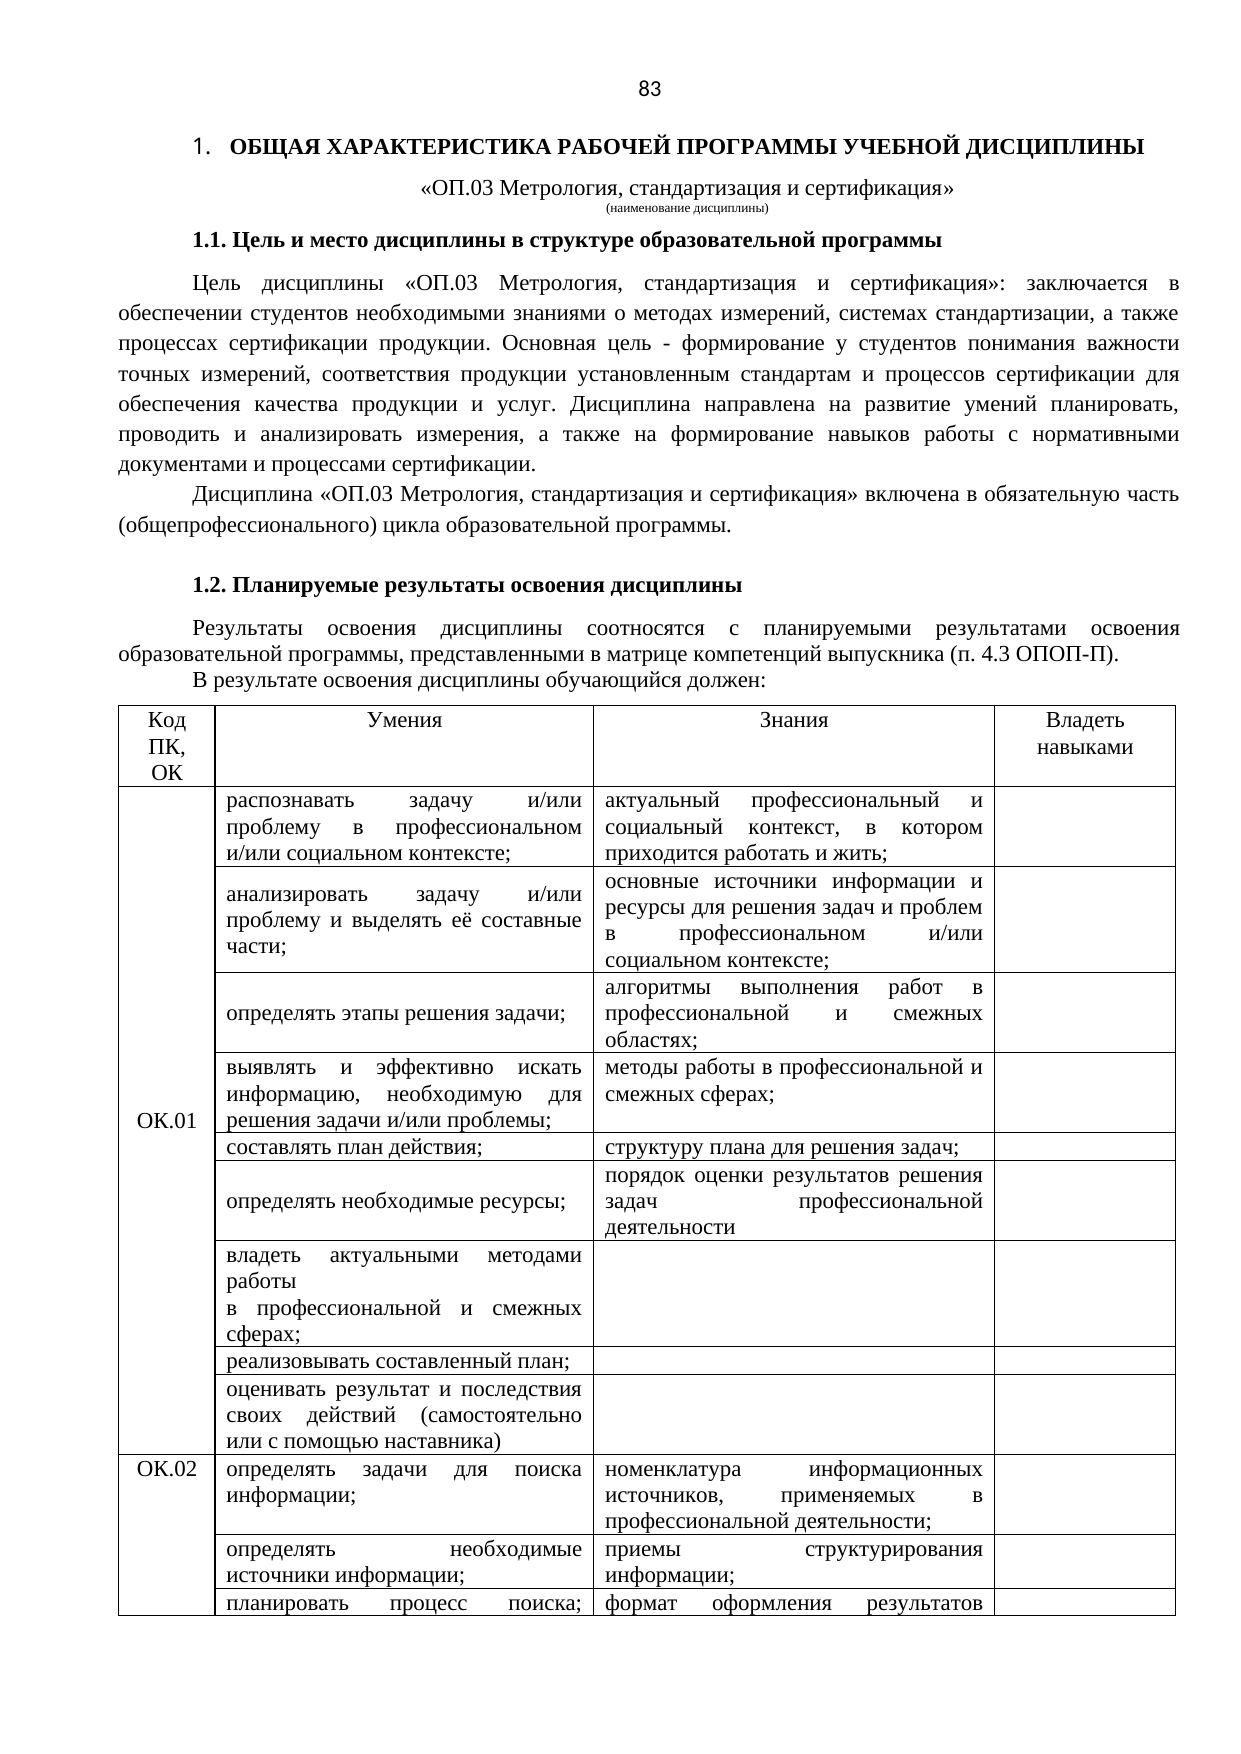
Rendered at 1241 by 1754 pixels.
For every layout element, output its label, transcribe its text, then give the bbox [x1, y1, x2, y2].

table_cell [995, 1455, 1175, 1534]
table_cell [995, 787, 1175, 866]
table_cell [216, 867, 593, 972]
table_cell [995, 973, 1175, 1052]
text Цель дисциплины «ОП.03 Метрология, стандартизация и сертификация»: заключается в обеспечении студентов необходимыми знаниями о методах измерений, системах стандартизации, а также процессах сертификации продукции. Основная цель - формирование у студентов понимания важности точных измерений, соответствия продукции установленным стандартам и процессов сертификации для обеспечения качества продукции и услуг. Дисциплина направлена на развитие умений планировать, проводить и анализировать измерения, а также на формирование навыков работы с нормативными документами и процессами сертификации. [118, 269, 1181, 477]
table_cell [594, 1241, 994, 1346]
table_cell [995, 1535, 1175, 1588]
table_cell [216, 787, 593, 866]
text 1.1. Цель и место дисциплины в структуре образовательной программы [118, 226, 1181, 253]
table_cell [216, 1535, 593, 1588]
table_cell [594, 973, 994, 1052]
text «ОП.03 Метрология, стандартизация и сертификация» [193, 174, 1181, 200]
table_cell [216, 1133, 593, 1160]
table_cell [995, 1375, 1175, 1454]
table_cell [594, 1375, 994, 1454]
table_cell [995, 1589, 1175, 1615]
text В результате освоения дисциплины обучающийся должен: [118, 667, 1181, 693]
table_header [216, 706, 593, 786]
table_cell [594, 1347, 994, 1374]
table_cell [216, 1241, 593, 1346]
text Результаты освоения дисциплины соотносятся с планируемыми результатами освоения образовательной программы, представленными в матрице компетенций выпускника (п. 4.3 ОПОП-П). [118, 614, 1181, 667]
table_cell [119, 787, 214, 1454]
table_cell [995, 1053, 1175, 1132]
text 1.2. Планируемые результаты освоения дисциплины [118, 571, 1181, 597]
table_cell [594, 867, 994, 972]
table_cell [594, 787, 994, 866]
text (наименование дисциплины) [193, 200, 1181, 226]
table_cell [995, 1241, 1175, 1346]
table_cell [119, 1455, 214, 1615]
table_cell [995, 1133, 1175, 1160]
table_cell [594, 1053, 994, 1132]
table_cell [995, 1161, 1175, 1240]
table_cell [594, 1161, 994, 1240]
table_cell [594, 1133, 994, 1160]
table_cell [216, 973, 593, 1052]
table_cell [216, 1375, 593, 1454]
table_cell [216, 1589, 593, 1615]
list Общая характеристика РАБОЧЕЙ ПРОГРАММЫ УЧЕБНОЙ ДИСЦИПЛИНЫ [156, 130, 1181, 161]
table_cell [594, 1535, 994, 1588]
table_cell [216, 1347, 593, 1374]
text Дисциплина «ОП.03 Метрология, стандартизация и сертификация» включена в обязательную часть (общепрофессионального) цикла образовательной программы. [118, 481, 1181, 537]
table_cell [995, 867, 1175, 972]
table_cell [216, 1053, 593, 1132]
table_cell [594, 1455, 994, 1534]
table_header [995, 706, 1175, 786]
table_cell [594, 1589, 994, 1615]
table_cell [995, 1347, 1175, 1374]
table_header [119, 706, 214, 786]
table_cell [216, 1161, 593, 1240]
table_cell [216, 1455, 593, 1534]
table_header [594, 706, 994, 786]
